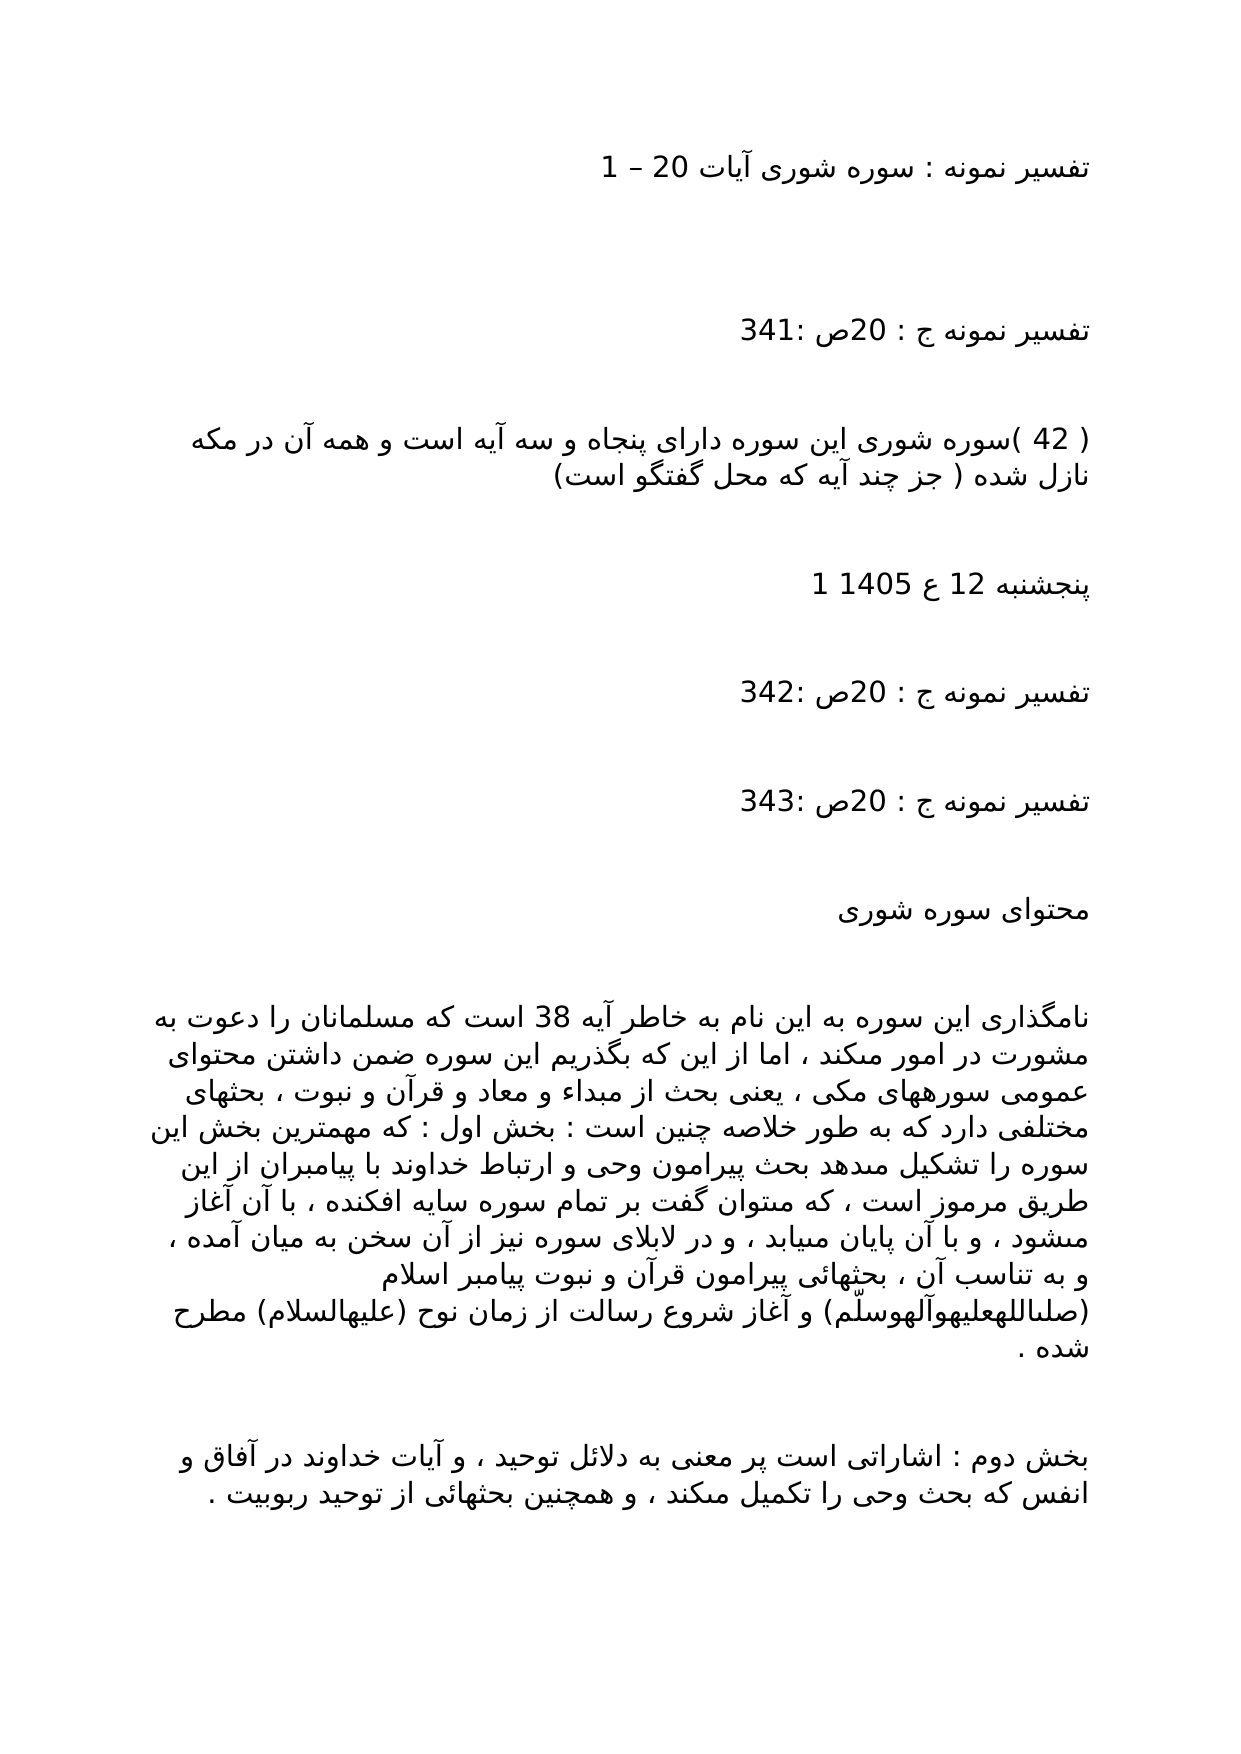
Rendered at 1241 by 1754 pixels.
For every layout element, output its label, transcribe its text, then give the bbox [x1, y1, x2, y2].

text تفسیر نمونه : سوره شوری آیات 20 – 1 [150, 150, 1090, 184]
text تفسير نمونه ج : 20ص :342 [150, 676, 1090, 709]
text تفسير نمونه ج : 20ص :343 [150, 784, 1090, 818]
text ( 42 )سوره شورى اين سوره داراى پنجاه و سه آيه است و همه آن در مكه نازل شده ( جز چند آيه كه محل گفتگو است) [150, 422, 1090, 493]
text تفسير نمونه ج : 20ص :341 [150, 313, 1090, 347]
text نامگذارى اين سوره به اين نام به خاطر آيه 38 است كه مسلمانان را دعوت به مشورت در امور مى‏كند ، اما از اين كه بگذريم اين سوره ضمن داشتن محتواى عمومى سوره‏هاى مكى ، يعنى بحث از مبداء و معاد و قرآن و نبوت ، بحثهاى مختلفى دارد كه به طور خلاصه چنين است : بخش اول : كه مهمترين بخش اين سوره را تشكيل مى‏دهد بحث پيرامون وحى و ارتباط خداوند با پيامبران از اين طريق مرموز است ، كه مى‏توان گفت بر تمام سوره سايه افكنده ، با آن آغاز مى‏شود ، و با آن پايان مى‏يابد ، و در لابلاى سوره نيز از آن سخن به ميان آمده ، و به تناسب آن ، بحثهائى پيرامون قرآن و نبوت پيامبر اسلام (صلى‏الله‏عليه‏وآله‏وسلّم‏) و آغاز شروع رسالت از زمان نوح (عليه‏السلام‏) مطرح شده . [150, 1001, 1090, 1365]
text پنجشنبه 12 ع 1405 1 [150, 567, 1090, 601]
text بخش دوم : اشاراتى است پر معنى به دلائل توحيد ، و آيات خداوند در آفاق و انفس كه بحث وحى را تكميل مى‏كند ، و همچنين بحثهائى از توحيد ربوبيت . [150, 1439, 1090, 1510]
text محتواى سوره شورى [150, 892, 1090, 926]
